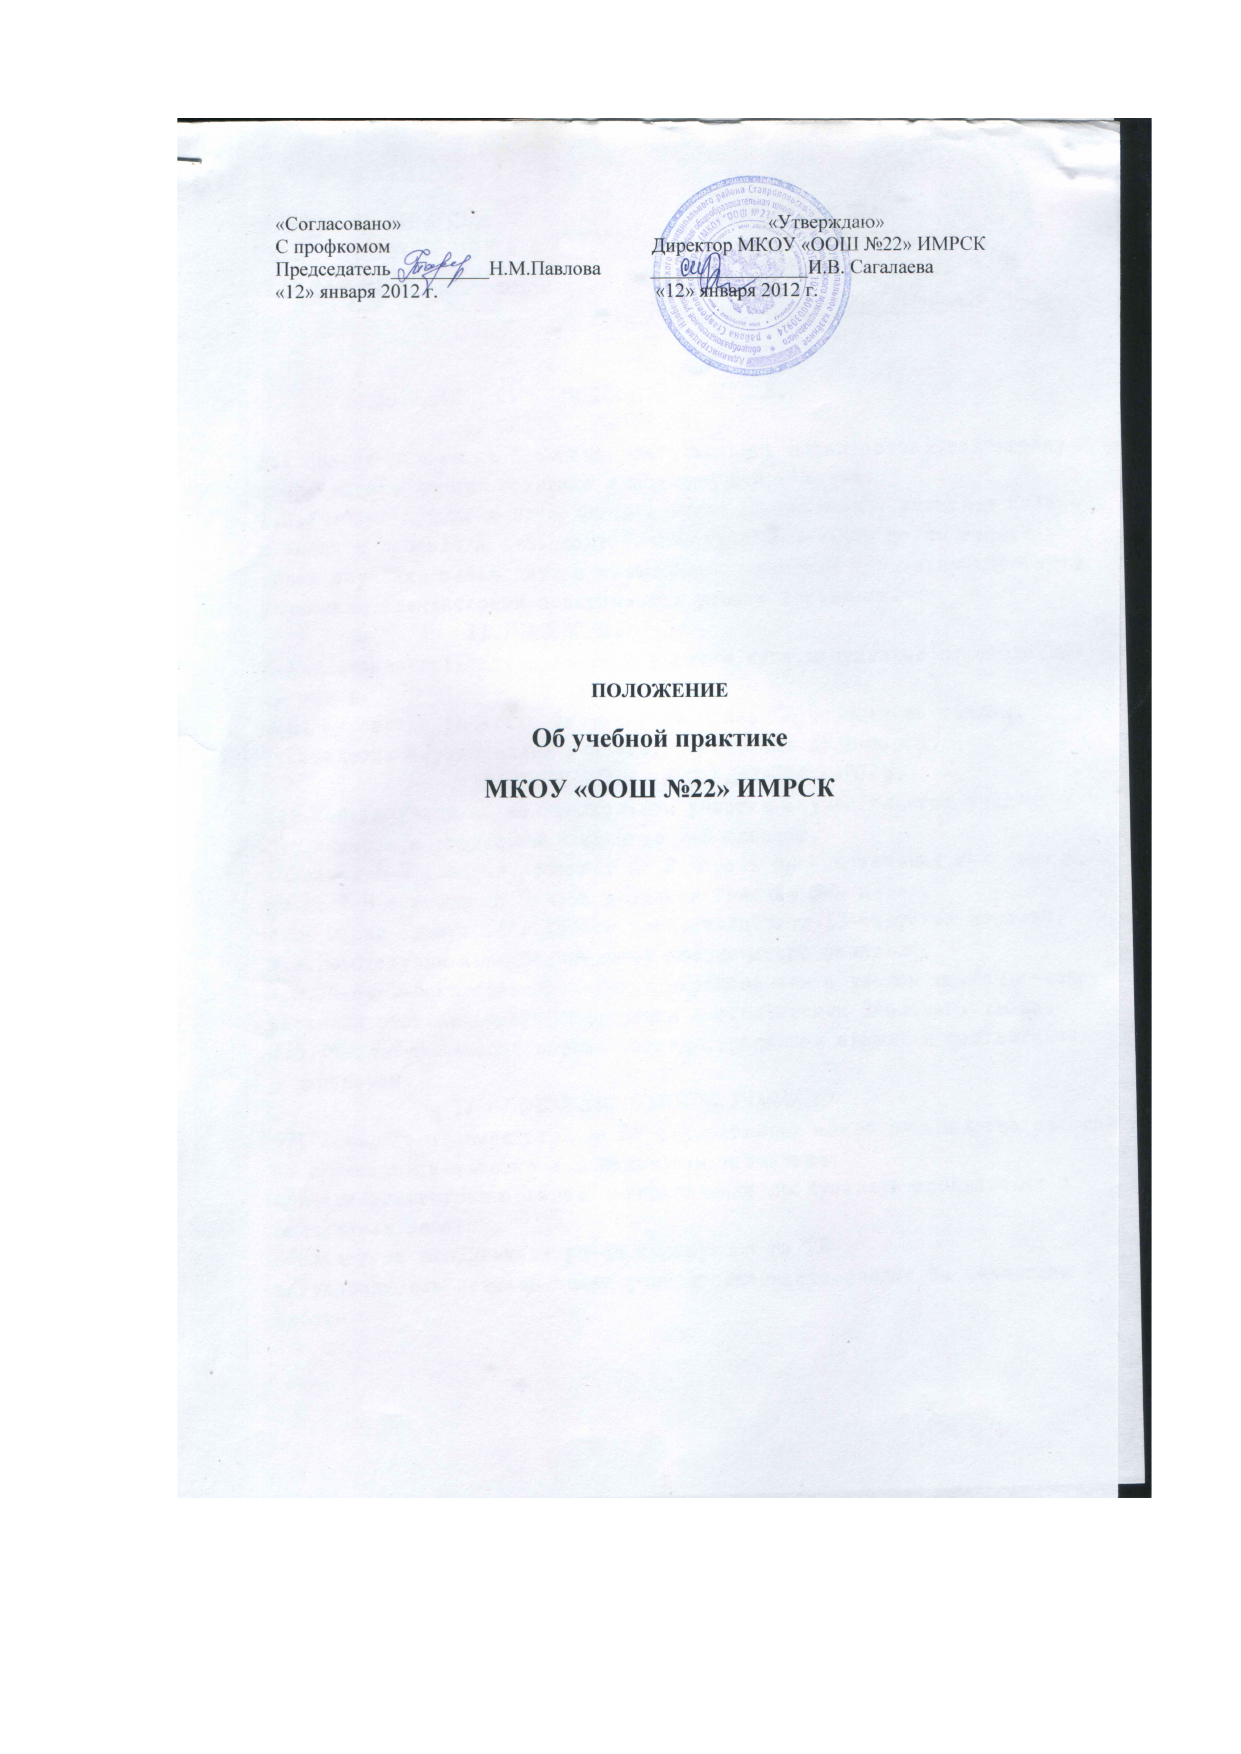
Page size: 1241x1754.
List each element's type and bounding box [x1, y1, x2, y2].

picture [177, 118, 1152, 1498]
